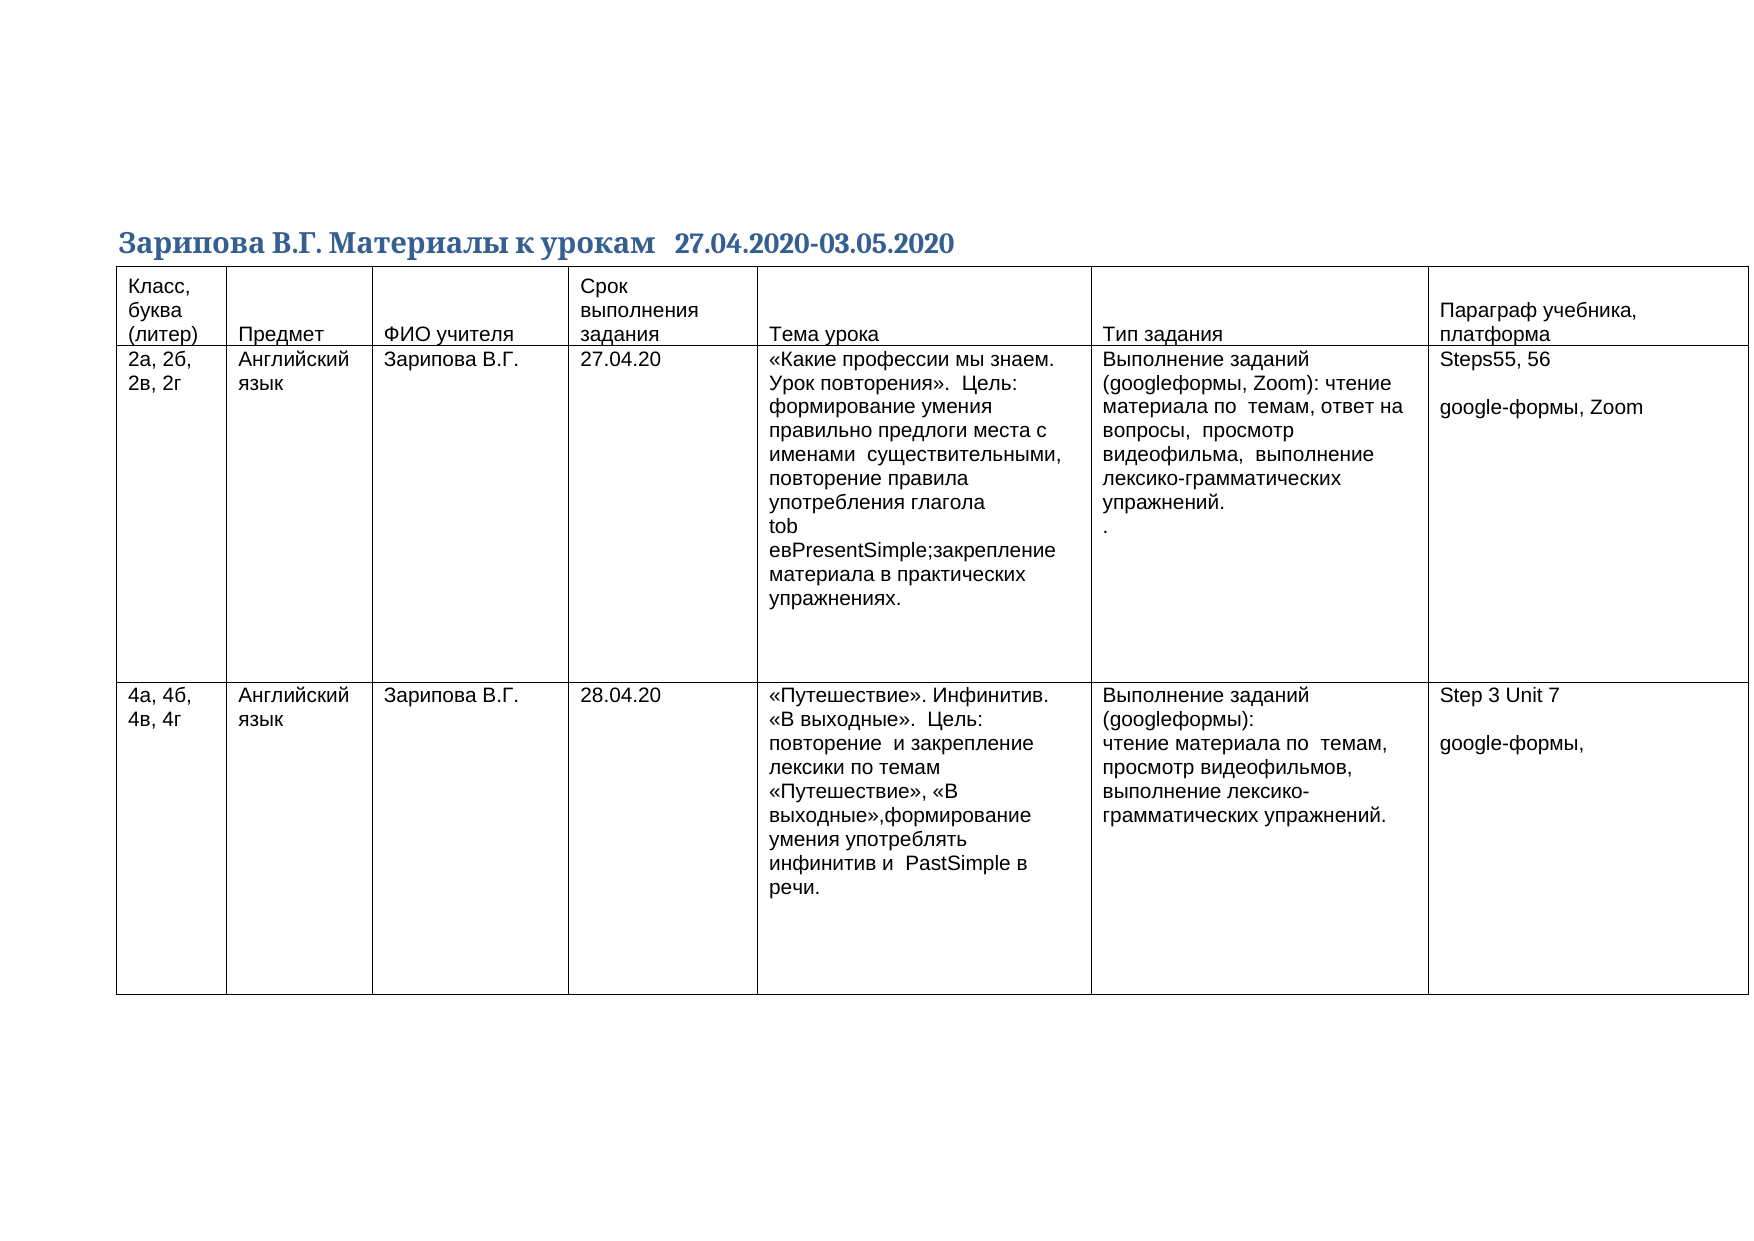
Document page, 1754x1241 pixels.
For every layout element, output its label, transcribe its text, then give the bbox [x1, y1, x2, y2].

table_cell Выполнение заданий (googleформы): чтение материала по темам, просмотр видеофильмов, выполнение лексико-грамматических упражнений. [1092, 683, 1428, 994]
table_cell 4а, 4б, 4в, 4г [117, 683, 226, 994]
table_cell 2а, 2б, 2в, 2г [117, 346, 226, 682]
table_header Параграф учебника, платформа [1429, 267, 1748, 345]
subtitle Зарипова В.Г. Материалы к урокам 27.04.2020-03.05.2020 [118, 227, 1636, 261]
table_cell Английский язык [227, 346, 372, 682]
table_cell Steps55, 56 google-формы, Zoom [1429, 346, 1748, 682]
table_header Класс, буква (литер) [117, 267, 226, 345]
table_cell 27.04.20 [569, 346, 757, 682]
table_cell Английский язык [227, 683, 372, 994]
table_cell 28.04.20 [569, 683, 757, 994]
table_header ФИО учителя [373, 267, 568, 345]
table_header Тип задания [1092, 267, 1428, 345]
table_header Предмет [227, 267, 372, 345]
table_cell Зарипова В.Г. [373, 346, 568, 682]
table_cell Зарипова В.Г. [373, 683, 568, 994]
table_cell Выполнение заданий (googleформы, Zoom): чтение материала по темам, ответ на вопросы, просмотр видеофильма, выполнение лексико-грамматических упражнений. . [1092, 346, 1428, 682]
table_cell «Какие профессии мы знаем. Урок повторения». Цель: формирование умения правильно предлоги места с именами существительными, повторение правила употребления глагола tobeвPresentSimple;закрепление материала в практических упражнениях. [758, 346, 1091, 682]
table_cell Step 3 Unit 7 google-формы, [1429, 683, 1748, 994]
table_cell «Путешествие». Инфинитив. «В выходные». Цель: повторение и закрепление лексики по темам «Путешествие», «В выходные»,формирование умения употреблять инфинитив и PastSimple в речи. [758, 683, 1091, 994]
table_header Тема урока [758, 267, 1091, 345]
table_header Срок выполнения задания [569, 267, 757, 345]
